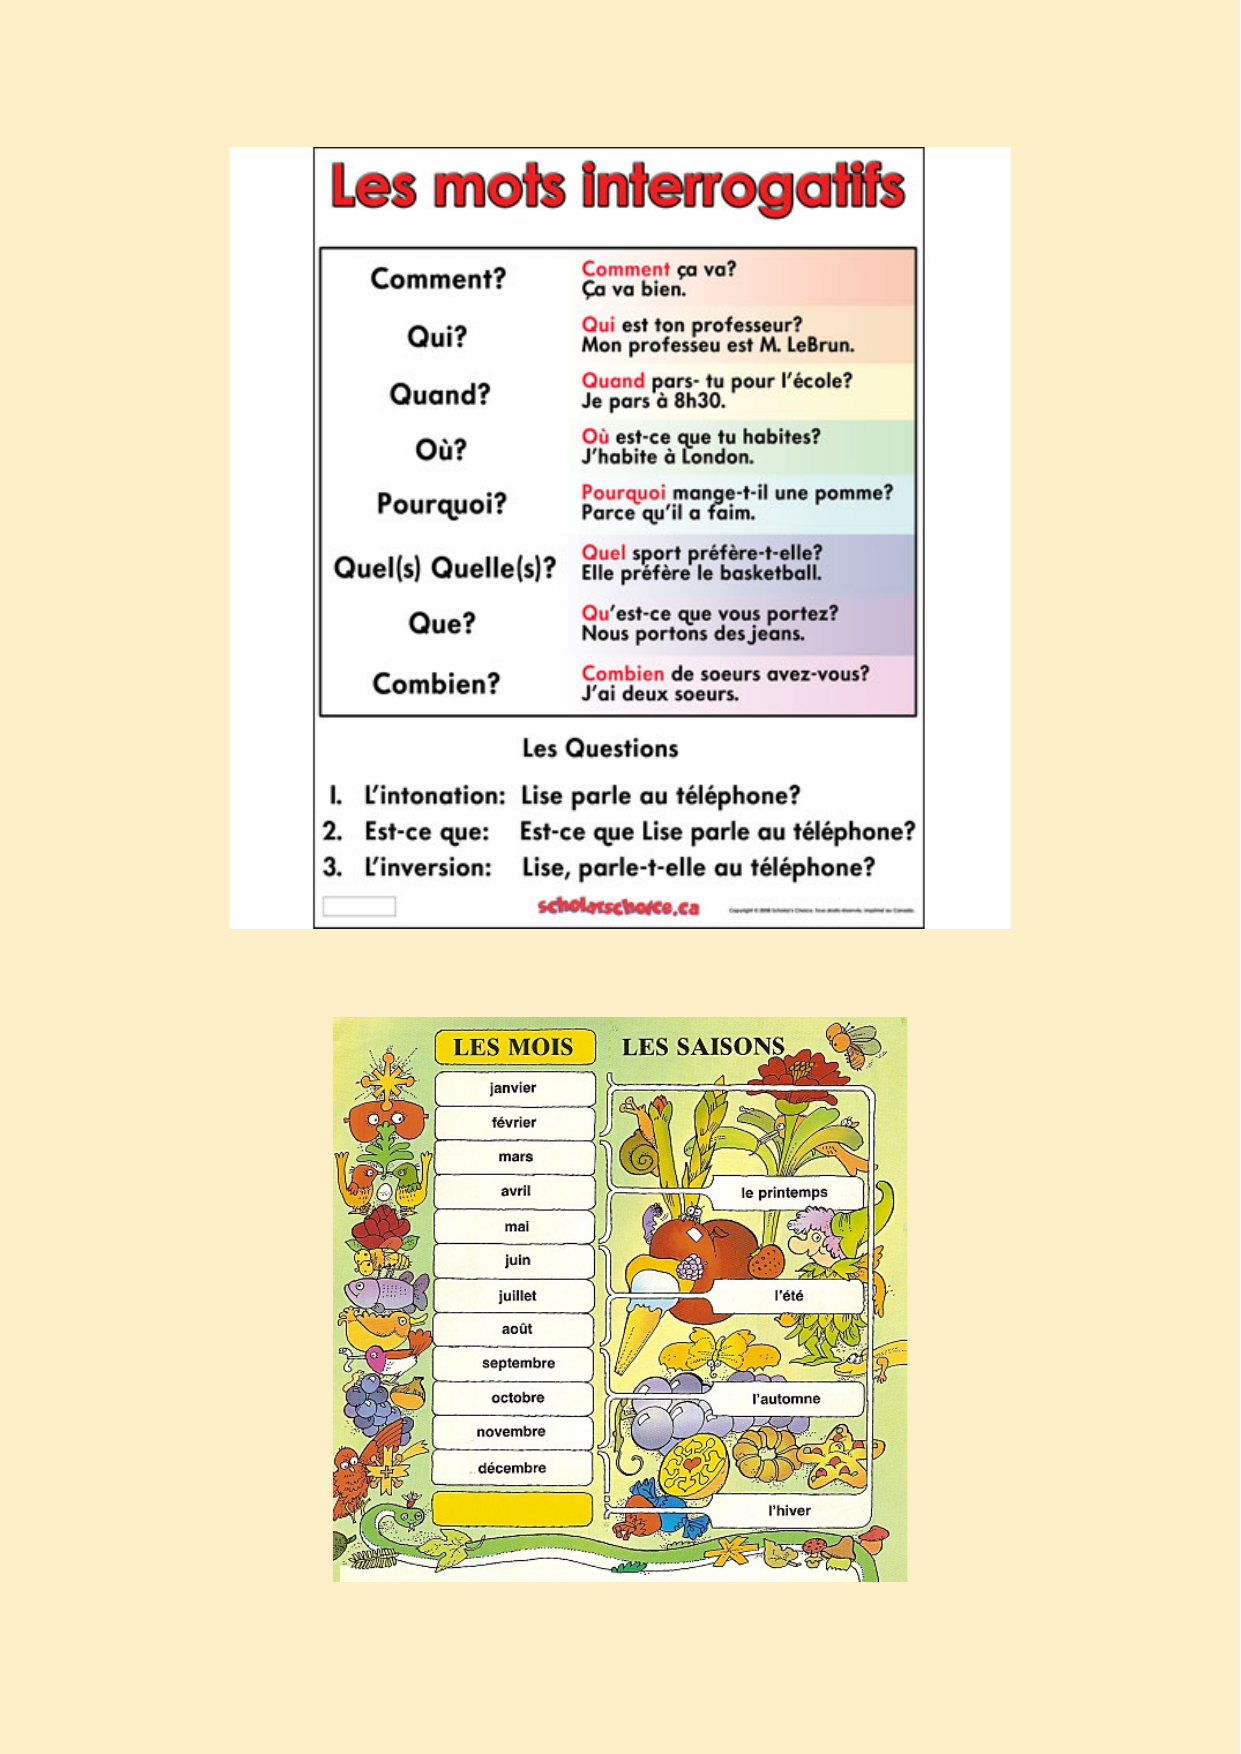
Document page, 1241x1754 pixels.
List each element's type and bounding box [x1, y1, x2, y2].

picture [229, 147, 1011, 929]
picture [332, 1017, 908, 1582]
